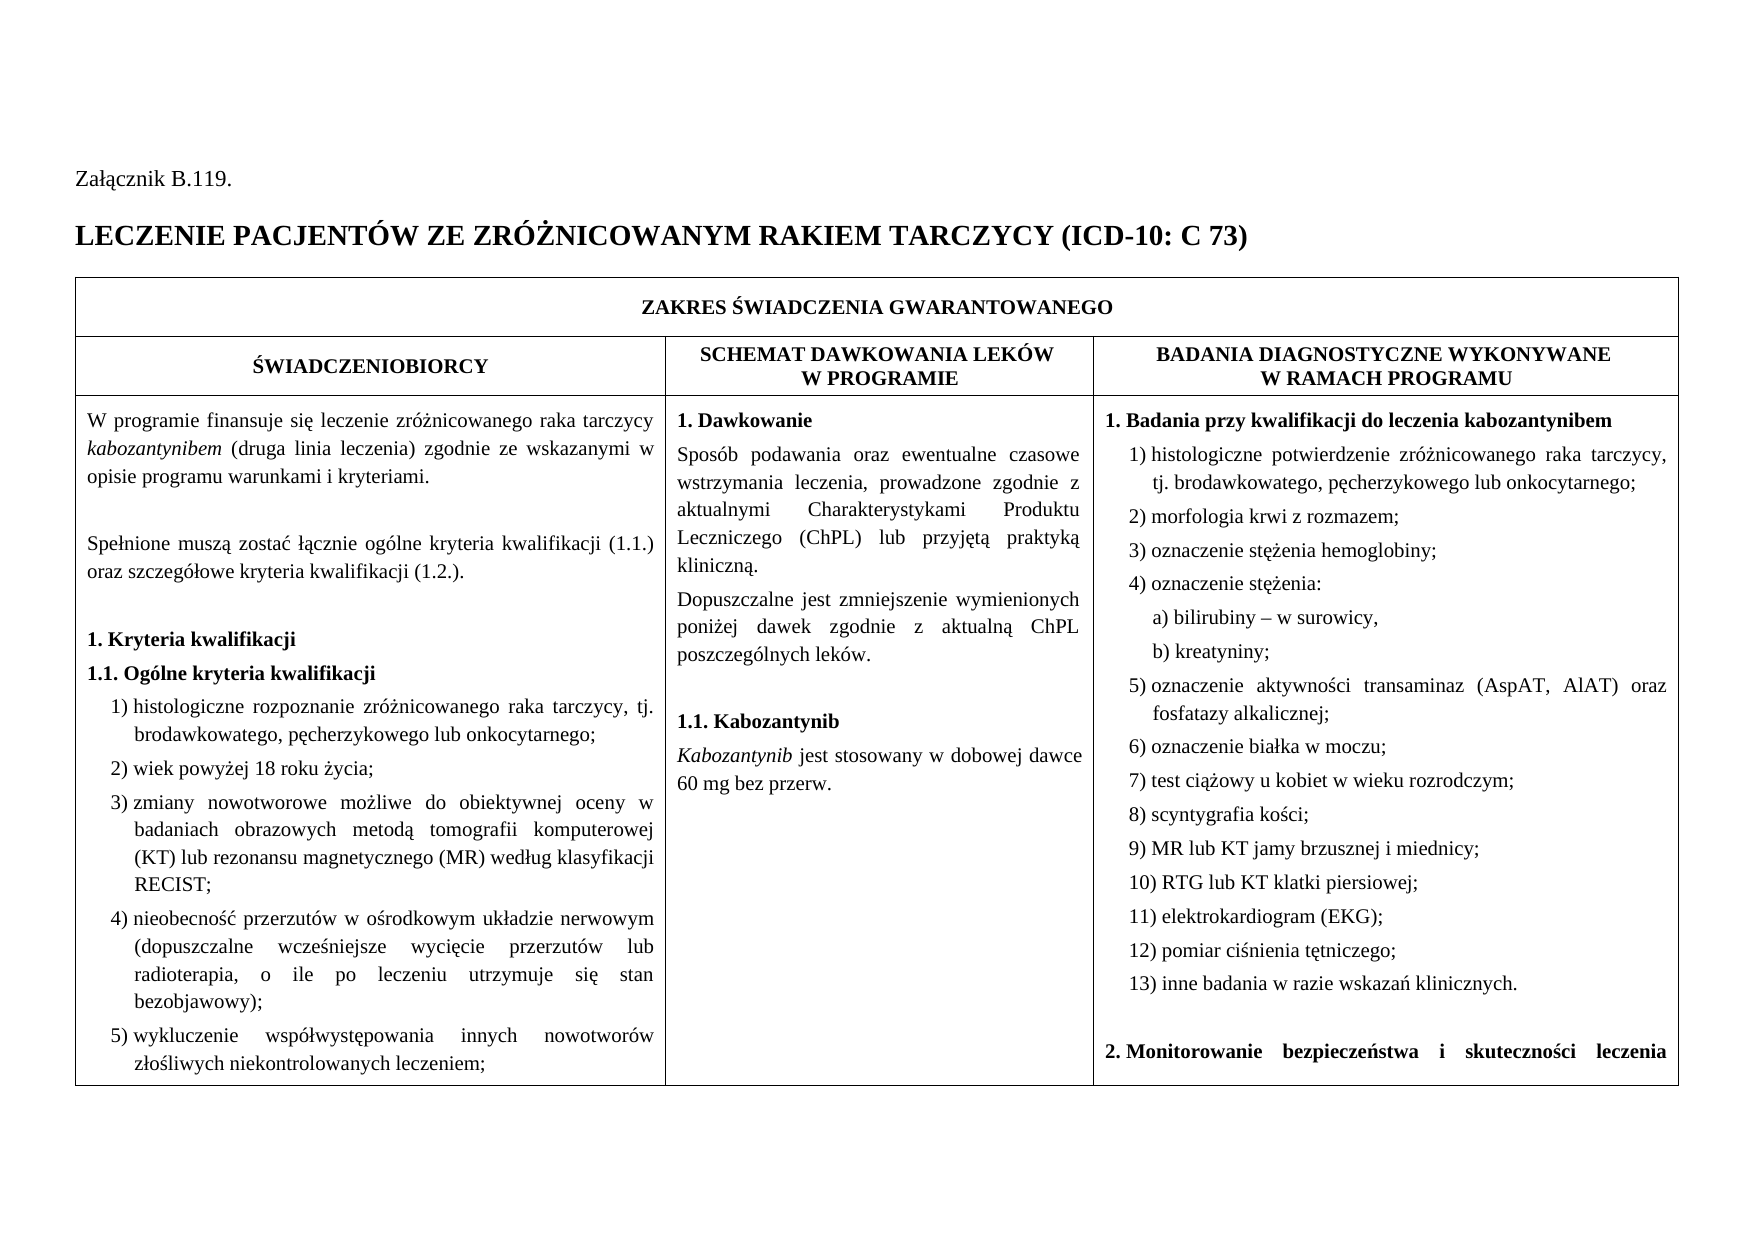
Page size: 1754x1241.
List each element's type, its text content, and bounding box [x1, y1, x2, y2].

text LECZENIE PACJENTÓW ZE ZRÓŻNICOWANYM RAKIEM TARCZYCY (ICD-10: C 73) [75, 218, 1679, 252]
table_cell BADANIA DIAGNOSTYCZNE WYKONYWANE W RAMACH PROGRAMU [1094, 337, 1678, 395]
table_cell ŚWIADCZENIOBIORCY [76, 337, 665, 395]
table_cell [76, 396, 665, 1085]
table_cell SCHEMAT DAWKOWANIA LEKÓW W PROGRAMIE [666, 337, 1093, 395]
text Załącznik B.119. [75, 165, 1679, 192]
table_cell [666, 396, 1093, 1085]
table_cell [1094, 396, 1678, 1085]
table_header ZAKRES ŚWIADCZENIA GWARANTOWANEGO [76, 278, 1678, 336]
